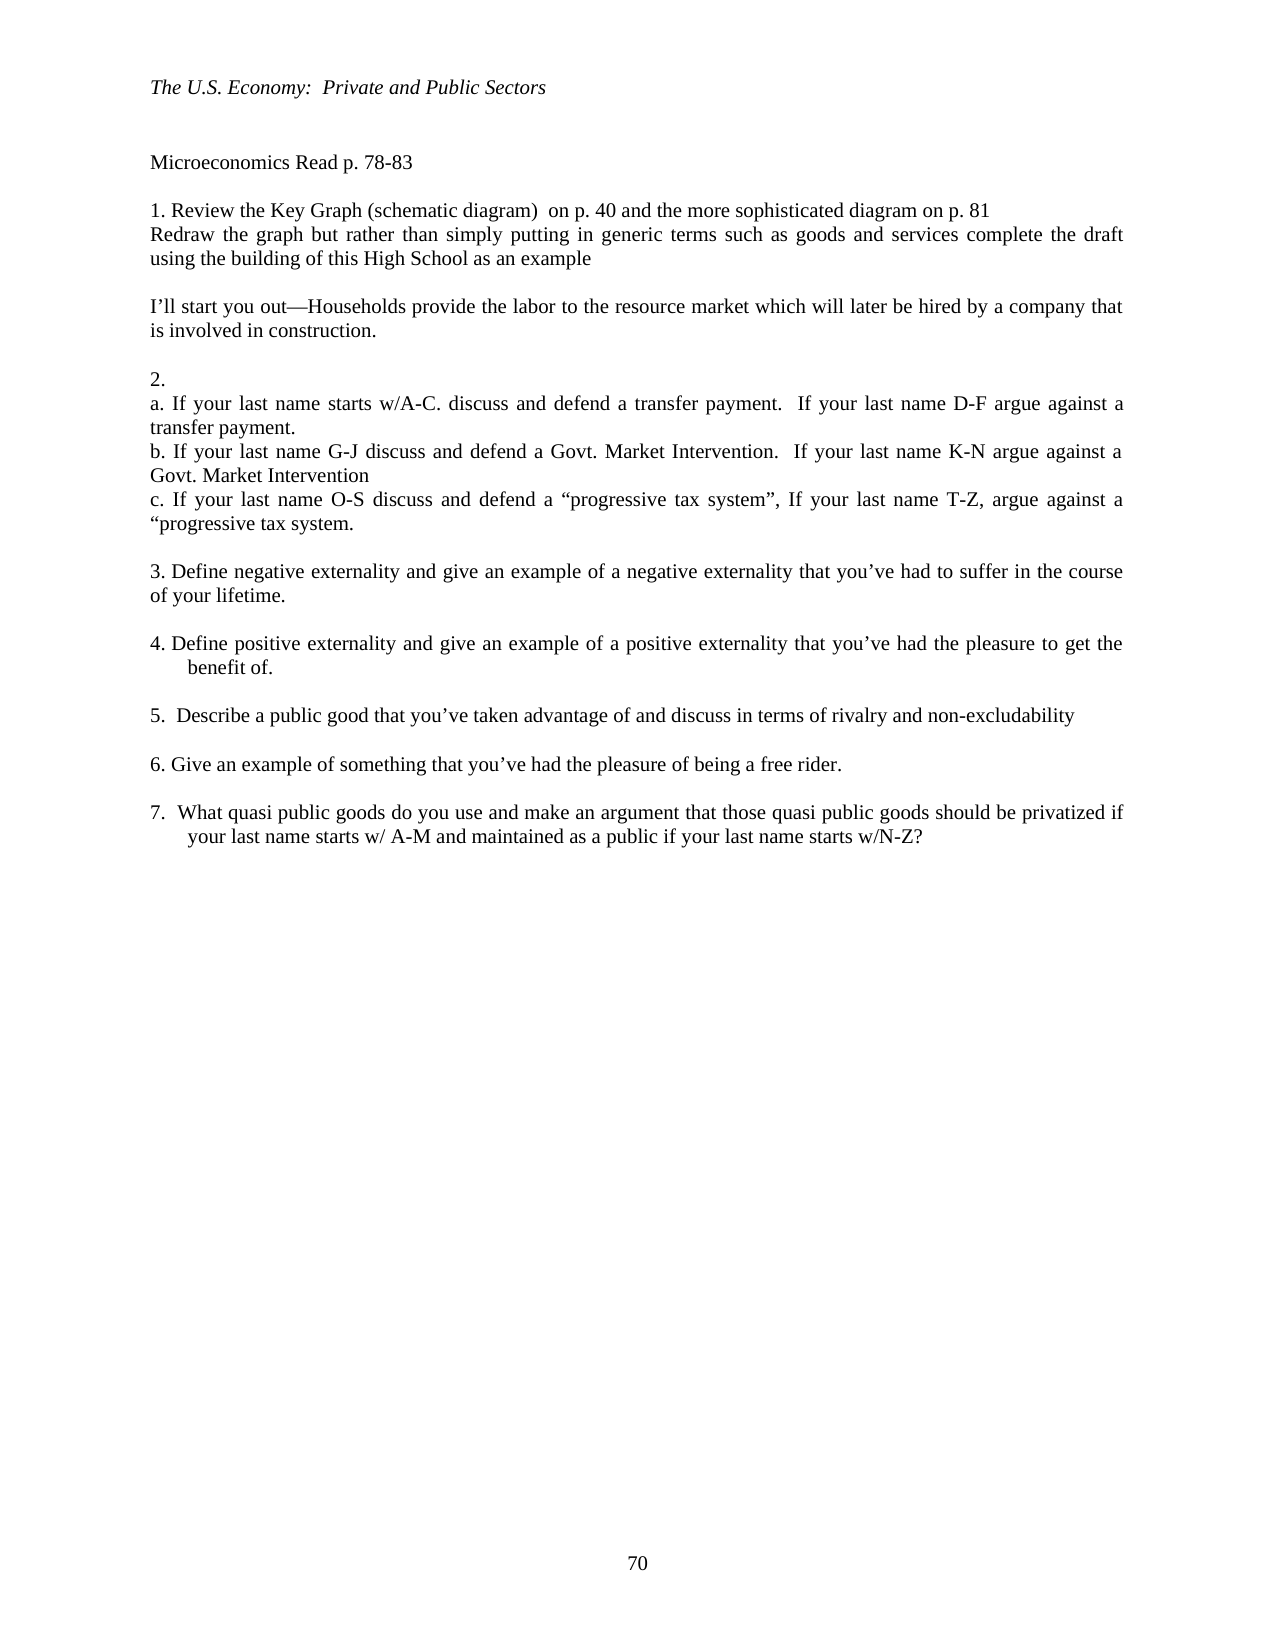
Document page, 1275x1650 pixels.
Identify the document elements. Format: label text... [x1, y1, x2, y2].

text 2. [150, 367, 1125, 391]
text 1. Review the Key Graph (schematic diagram) on p. 40 and the more sophisticated diagram on p. 81 [150, 198, 1125, 222]
text Redraw the graph but rather than simply putting in generic terms such as goods and services complete the draft using the building of this High School as an example [150, 222, 1125, 270]
text I’ll start you out—Households provide the labor to the resource market which will later be hired by a company that is involved in construction. [150, 294, 1125, 342]
text 6. Give an example of something that you’ve had the pleasure of being a free rider. [150, 752, 1125, 776]
text c. If your last name O-S discuss and defend a “progressive tax system”, If your last name T-Z, argue against a “progressive tax system. [150, 487, 1125, 535]
text b. If your last name G-J discuss and defend a Govt. Market Intervention. If your last name K-N argue against a Govt. Market Intervention [150, 439, 1125, 487]
text 4. Define positive externality and give an example of a positive externality that you’ve had the pleasure to get the benefit of. [150, 631, 1125, 679]
text Microeconomics Read p. 78-83 [150, 150, 1125, 174]
text 5. Describe a public good that you’ve taken advantage of and discuss in terms of rivalry and non-excludability [150, 703, 1125, 727]
text a. If your last name starts w/A-C. discuss and defend a transfer payment. If your last name D-F argue against a transfer payment. [150, 391, 1125, 439]
text 3. Define negative externality and give an example of a negative externality that you’ve had to suffer in the course of your lifetime. [150, 559, 1125, 607]
text 7. What quasi public goods do you use and make an argument that those quasi public goods should be privatized if your last name starts w/ A-M and maintained as a public if your last name starts w/N-Z? [150, 800, 1125, 848]
